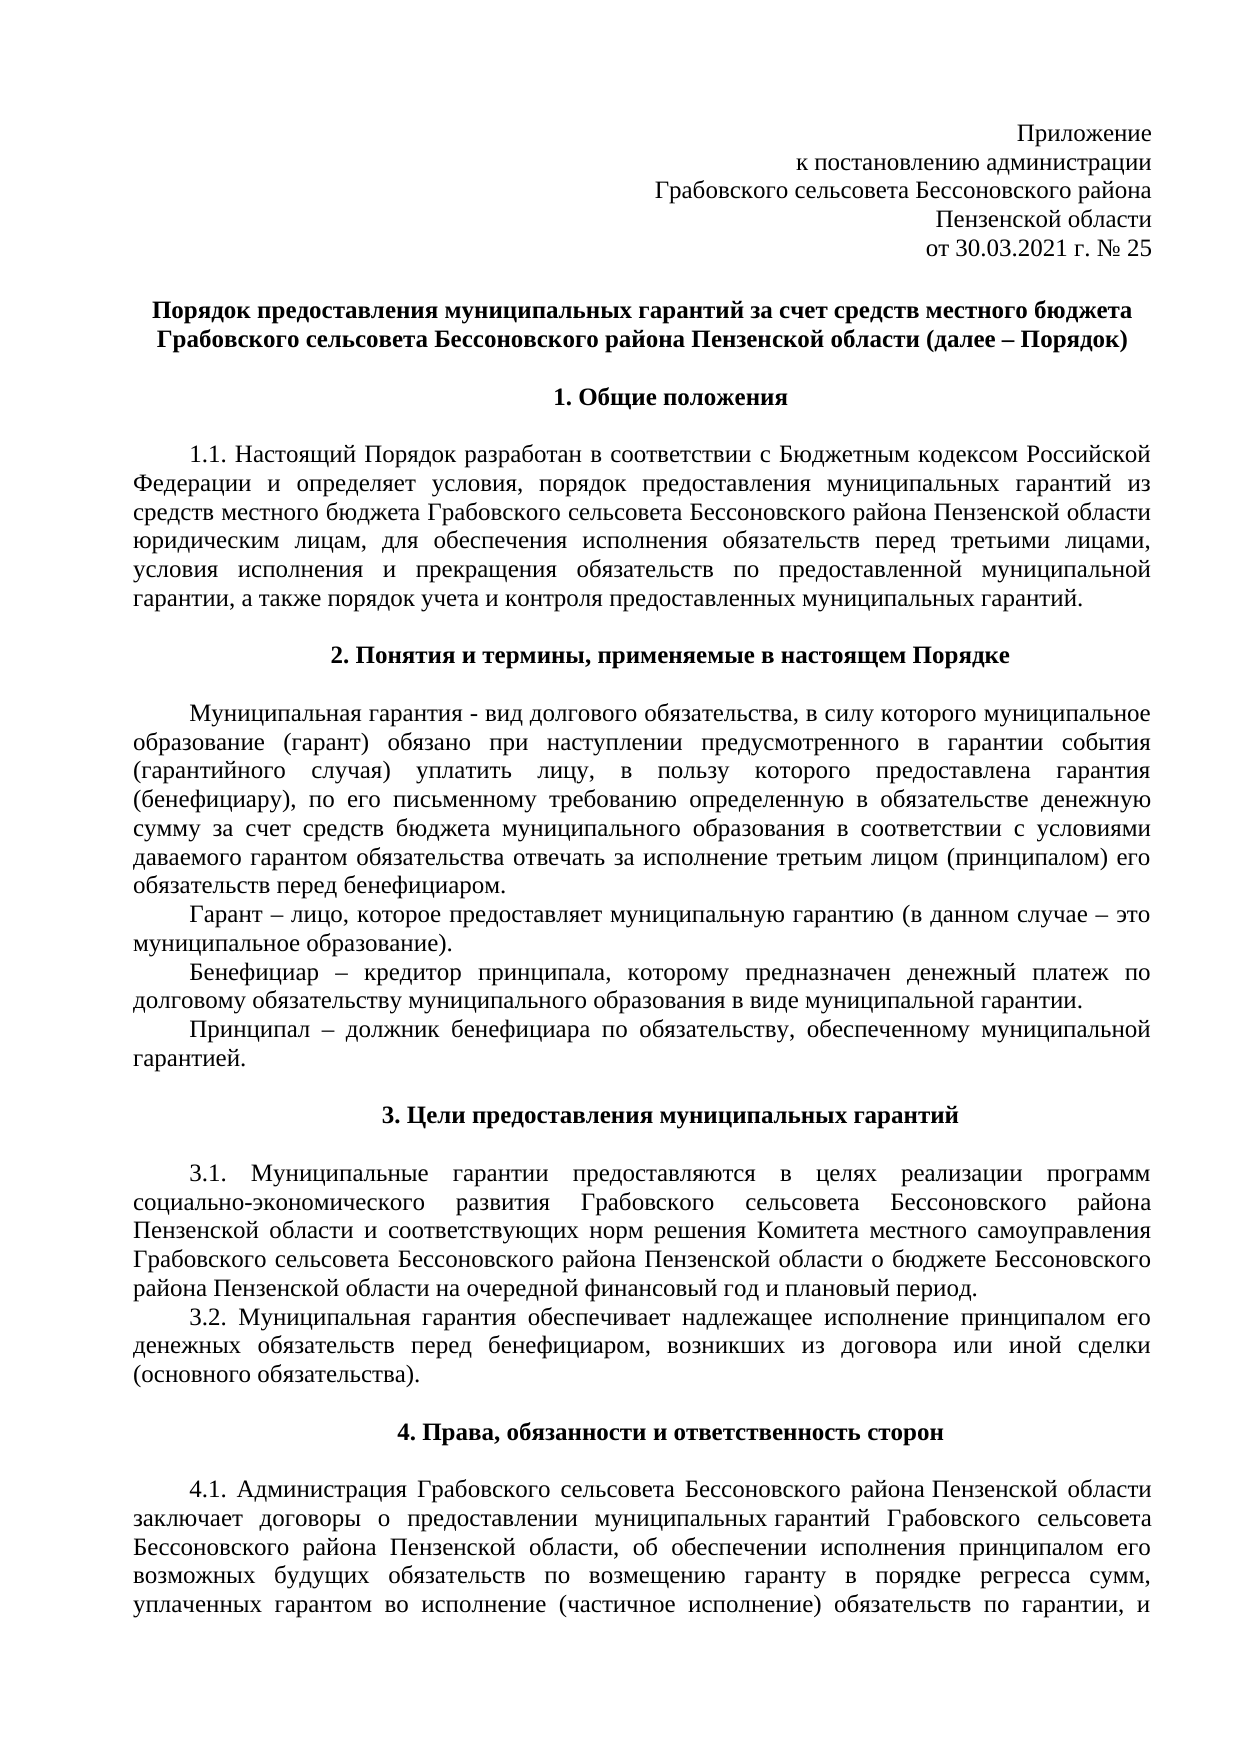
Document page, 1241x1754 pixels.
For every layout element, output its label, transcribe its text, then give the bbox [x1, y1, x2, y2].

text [133, 1474, 1152, 1618]
text Муниципальная гарантия - вид долгового обязательства, в силу которого муниципальное образование (гарант) обязано при наступлении предусмотренного в гарантии события (гарантийного случая) уплатить лицу, в пользу которого предоставлена гарантия (бенефициару), по его письменному требованию определенную в обязательстве денежную сумму за счет средств бюджета муниципального образования в соответствии с условиями даваемого гарантом обязательства отвечать за исполнение третьим лицом (принципалом) его обязательств перед бенефициаром. [133, 698, 1152, 899]
text Бенефициар – кредитор принципала, которому предназначен денежный платеж по долговому обязательству муниципального образования в виде муниципальной гарантии. [133, 957, 1152, 1014]
text Пензенской области [133, 204, 1152, 233]
text Грабовского сельсовета Бессоновского района [133, 176, 1152, 204]
text 3. Цели предоставления муниципальных гарантий [133, 1100, 1152, 1129]
text 1. Общие положения [133, 382, 1152, 410]
text 2. Понятия и термины, применяемые в настоящем Порядке [133, 640, 1152, 669]
text Принципал – должник бенефициара по обязательству, обеспеченному муниципальной гарантией. [133, 1014, 1152, 1072]
text к постановлению администрации [133, 147, 1152, 176]
text Гарант – лицо, которое предоставляет муниципальную гарантию (в данном случае – это муниципальное образование). [133, 899, 1152, 957]
text Порядок предоставления муниципальных гарантий за счет средств местного бюджета Грабовского сельсовета Бессоновского района Пензенской области (далее – Порядок) [133, 295, 1152, 353]
text Приложение [133, 118, 1152, 147]
text от 30.03.2021 г. № 25 [133, 233, 1152, 262]
text 4. Права, обязанности и ответственность сторон [133, 1417, 1152, 1445]
text 1.1. Настоящий Порядок разработан в соответствии с Бюджетным кодексом Российской Федерации и определяет условия, порядок предоставления муниципальных гарантий из средств местного бюджета Грабовского сельсовета Бессоновского района Пензенской области юридическим лицам, для обеспечения исполнения обязательств перед третьими лицами, условия исполнения и прекращения обязательств по предоставленной муниципальной гарантии, а также порядок учета и контроля предоставленных муниципальных гарантий. [133, 439, 1152, 612]
text 3.1. Муниципальные гарантии предоставляются в целях реализации программ социально-экономического развития Грабовского сельсовета Бессоновского района Пензенской области и соответствующих норм решения Комитета местного самоуправления Грабовского сельсовета Бессоновского района Пензенской области о бюджете Бессоновского района Пензенской области на очередной финансовый год и плановый период. [133, 1158, 1152, 1302]
text 3.2. Муниципальная гарантия обеспечивает надлежащее исполнение принципалом его денежных обязательств перед бенефициаром, возникших из договора или иной сделки (основного обязательства). [133, 1302, 1152, 1388]
